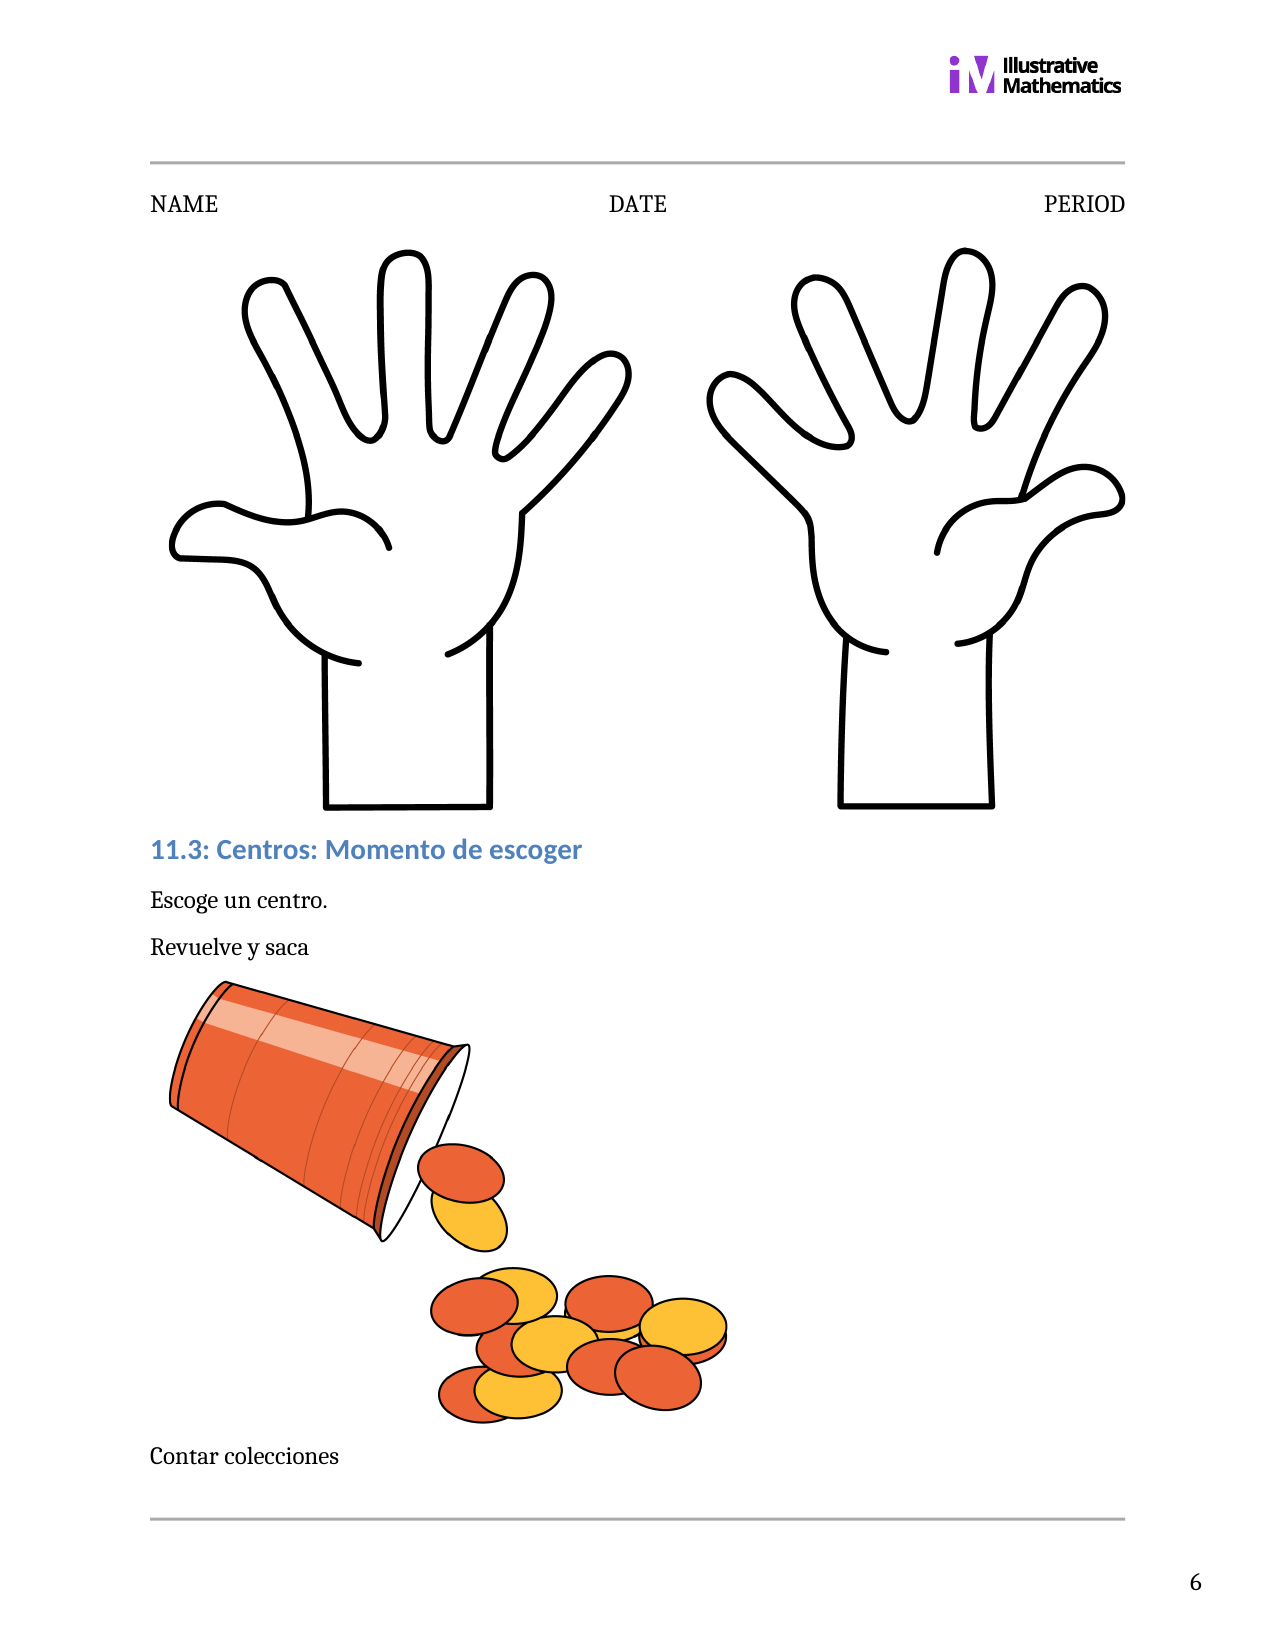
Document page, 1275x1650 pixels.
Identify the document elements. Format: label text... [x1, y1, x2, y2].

subtitle 11.3: Centros: Momento de escoger [150, 831, 1125, 867]
picture [168, 247, 1126, 811]
picture [949, 55, 1121, 93]
text Revuelve y saca [150, 933, 1125, 962]
text Contar colecciones [150, 1442, 1125, 1471]
picture [168, 980, 728, 1424]
text Escoge un centro. [150, 886, 1125, 914]
